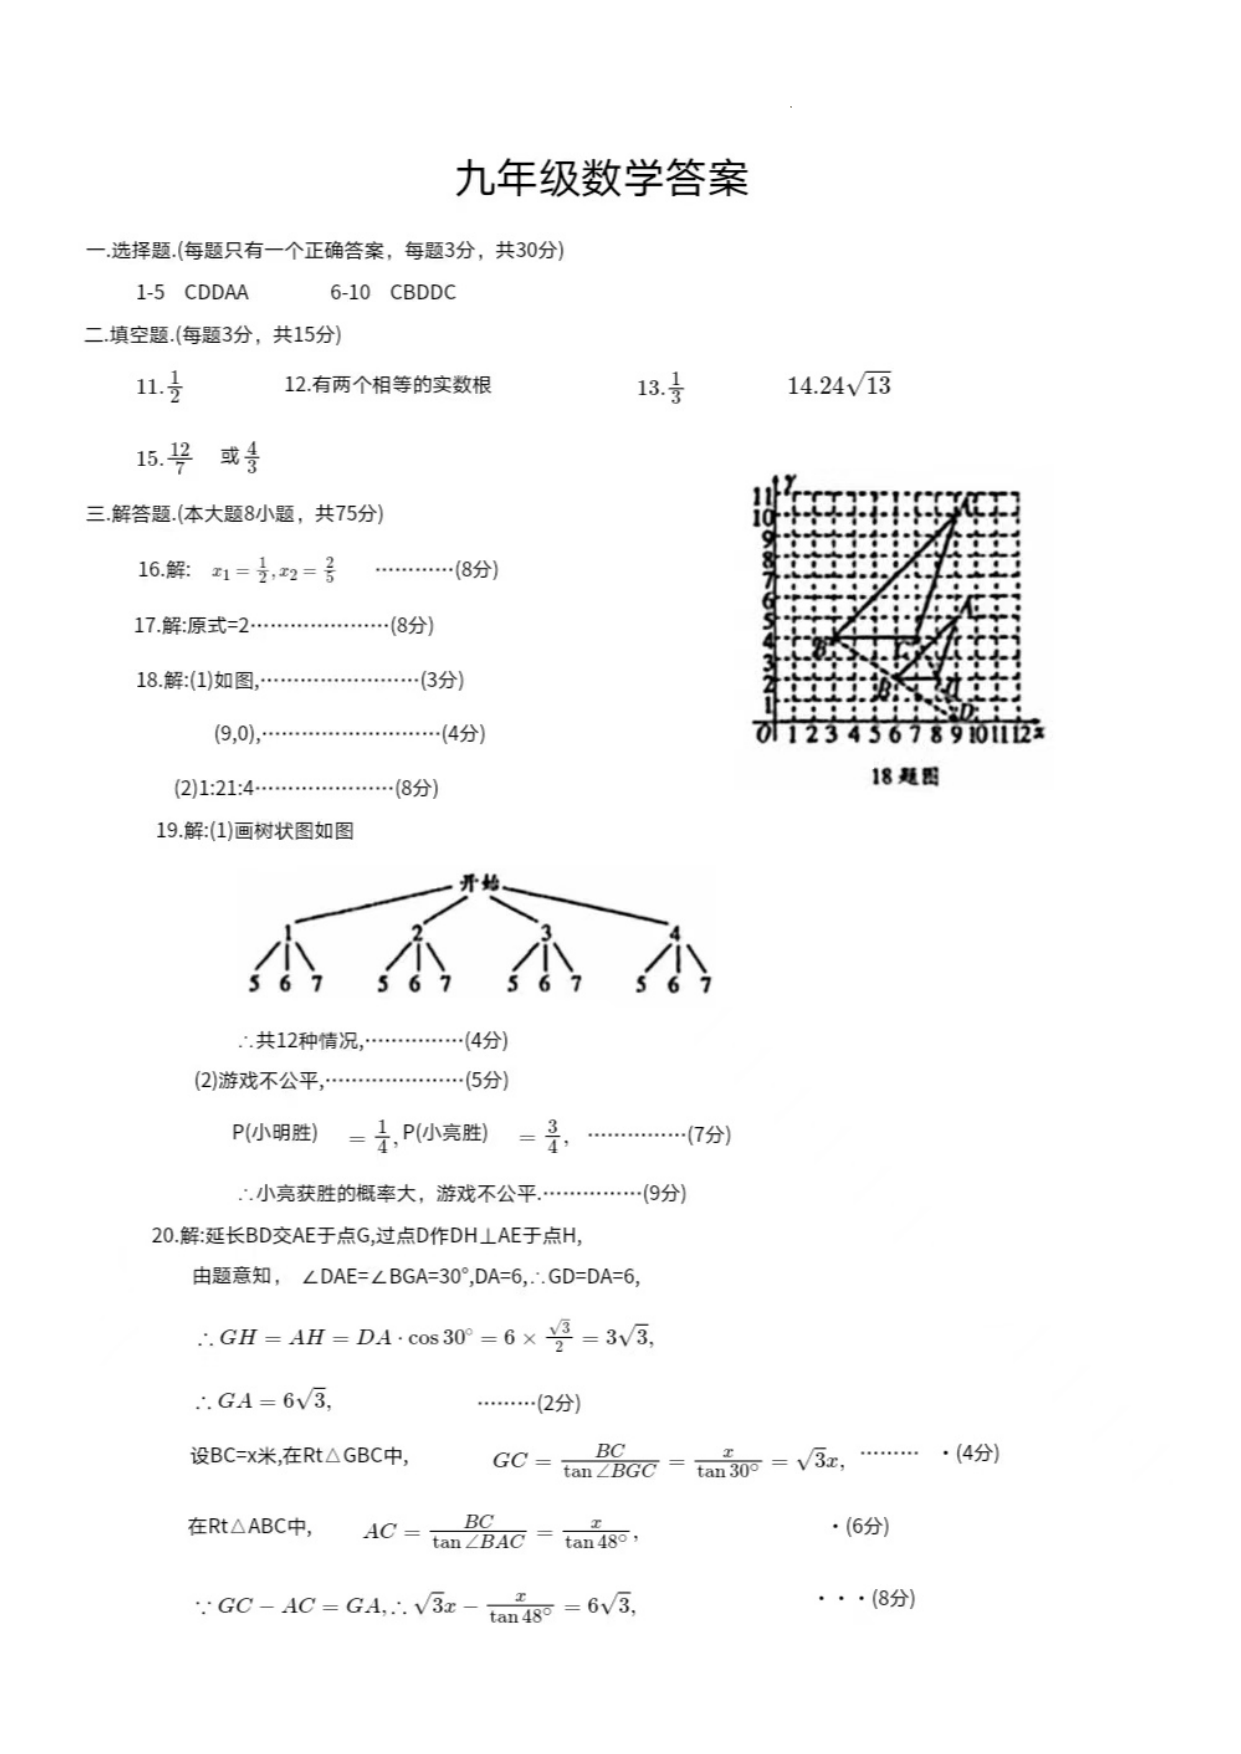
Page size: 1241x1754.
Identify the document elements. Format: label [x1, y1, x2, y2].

picture [59, 133, 1181, 1629]
